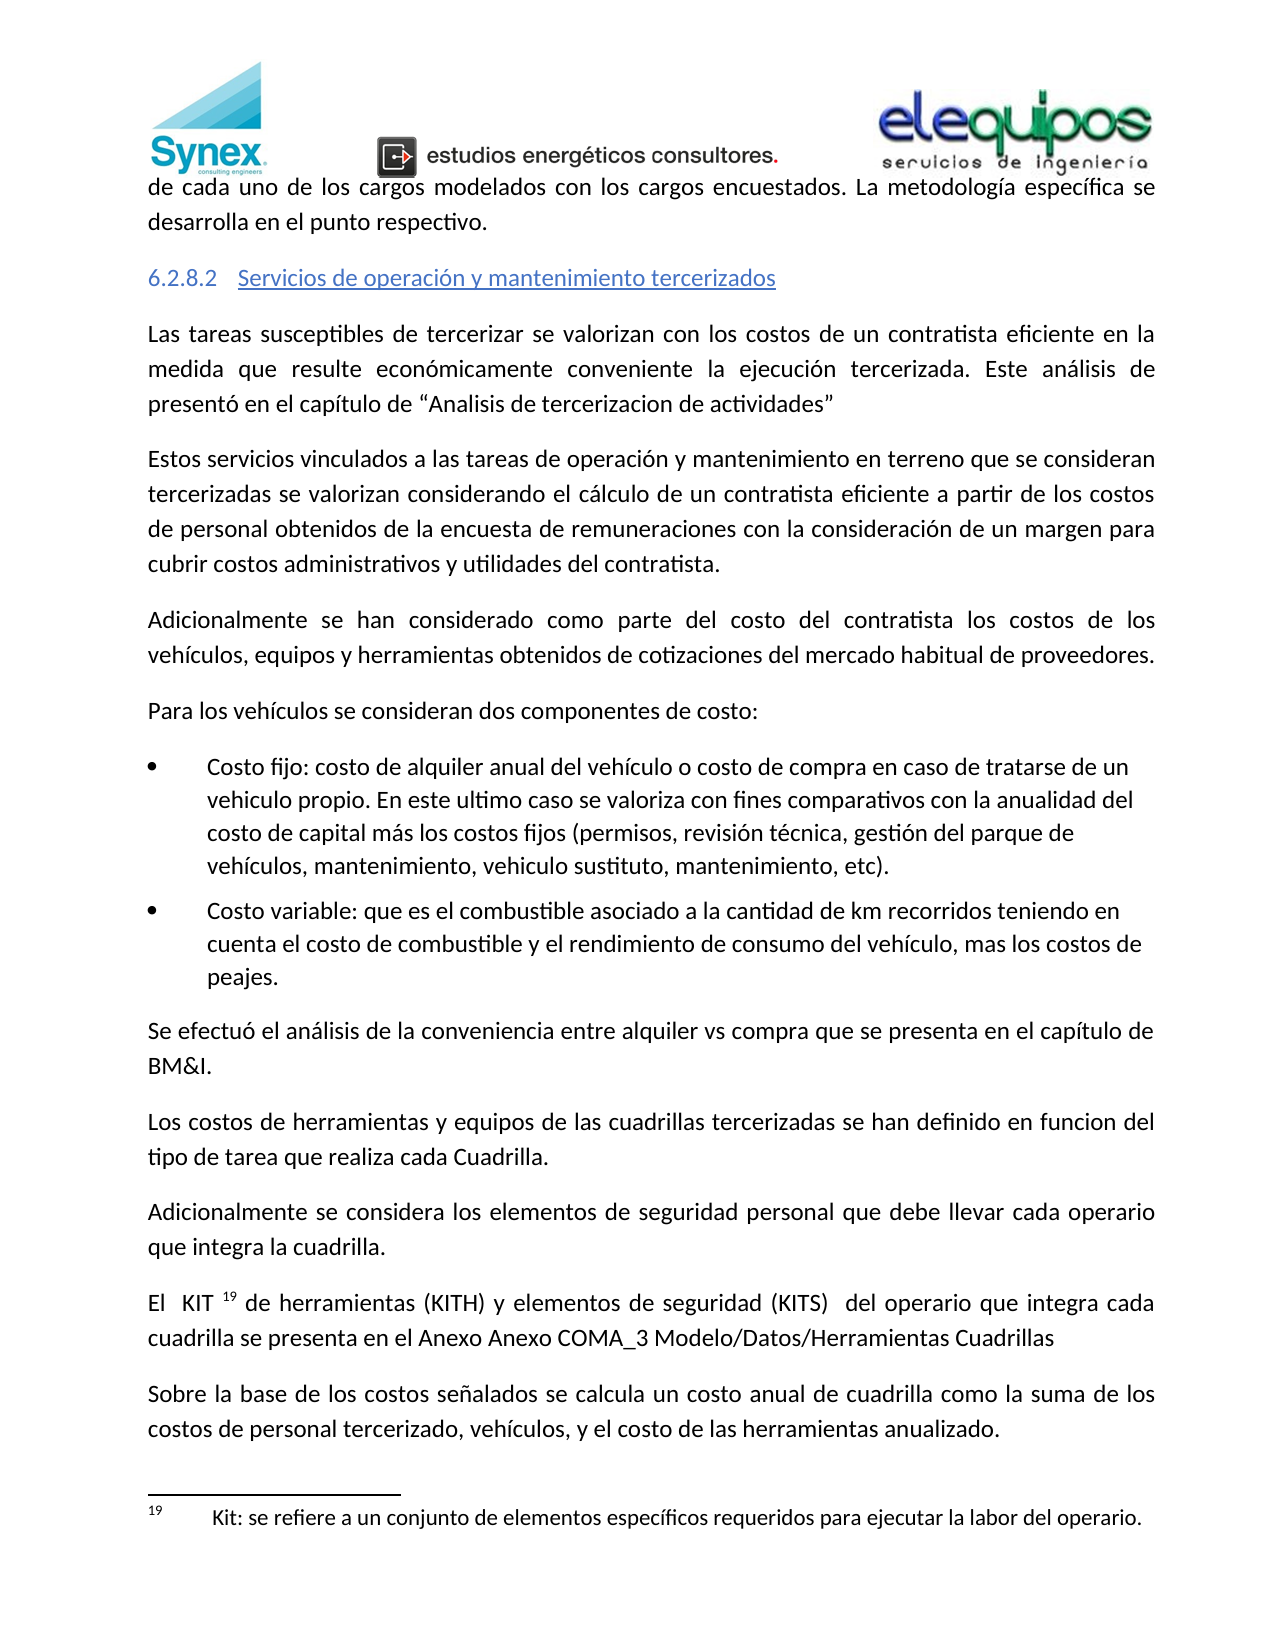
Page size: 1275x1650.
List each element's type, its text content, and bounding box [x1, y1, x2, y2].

text Las tareas susceptibles de tercerizar se valorizan con los costos de un contratista eficiente en la medida que resulte económicamente conveniente la ejecución tercerizada. Este análisis de presentó en el capítulo de “Analisis de tercerizacion de actividades” [148, 318, 1157, 418]
picture [150, 59, 1155, 171]
subtitle Servicios de operación y mantenimiento tercerizados [148, 262, 1157, 292]
text Los costos de herramientas y equipos de las cuadrillas tercerizadas se han definido en funcion del tipo de tarea que realiza cada Cuadrilla. [148, 1106, 1157, 1171]
list Costo variable: que es el combustible asociado a la cantidad de km recorridos teniendo en cuenta el costo de combustible y el rendimiento de consumo del vehículo, mas los costos de peajes. [148, 895, 1157, 992]
text Adicionalmente se han considerado como parte del costo del contratista los costos de los vehículos, equipos y herramientas obtenidos de cotizaciones del mercado habitual de proveedores. [148, 604, 1157, 670]
text Se efectuó el análisis de la conveniencia entre alquiler vs compra que se presenta en el capítulo de BM&I. [148, 1015, 1157, 1080]
text Sobre la base de los costos señalados se calcula un costo anual de cuadrilla como la suma de los costos de personal tercerizado, vehículos, y el costo de las herramientas anualizado. [148, 1378, 1157, 1444]
text Para los vehículos se consideran dos componentes de costo: [148, 695, 1157, 726]
text Adicionalmente se considera los elementos de seguridad personal que debe llevar cada operario que integra la cuadrilla. [148, 1197, 1157, 1262]
text El KIT de herramientas (KITH) y elementos de seguridad (KITS) del operario que integra cada cuadrilla se presenta en el Anexo Anexo COMA_3 Modelo/Datos/Herramientas Cuadrillas [148, 1287, 1157, 1353]
list Costo fijo: costo de alquiler anual del vehículo o costo de compra en caso de tratarse de un vehiculo propio. En este ultimo caso se valoriza con fines comparativos con la anualidad del costo de capital más los costos fijos (permisos, revisión técnica, gestión del parque de vehículos, mantenimiento, vehiculo sustituto, mantenimiento, etc). [148, 751, 1157, 880]
text Estos servicios vinculados a las tareas de operación y mantenimiento en terreno que se consideran tercerizadas se valorizan considerando el cálculo de un contratista eficiente a partir de los costos de personal obtenidos de la encuesta de remuneraciones con la consideración de un margen para cubrir costos administrativos y utilidades del contratista. [148, 444, 1157, 579]
